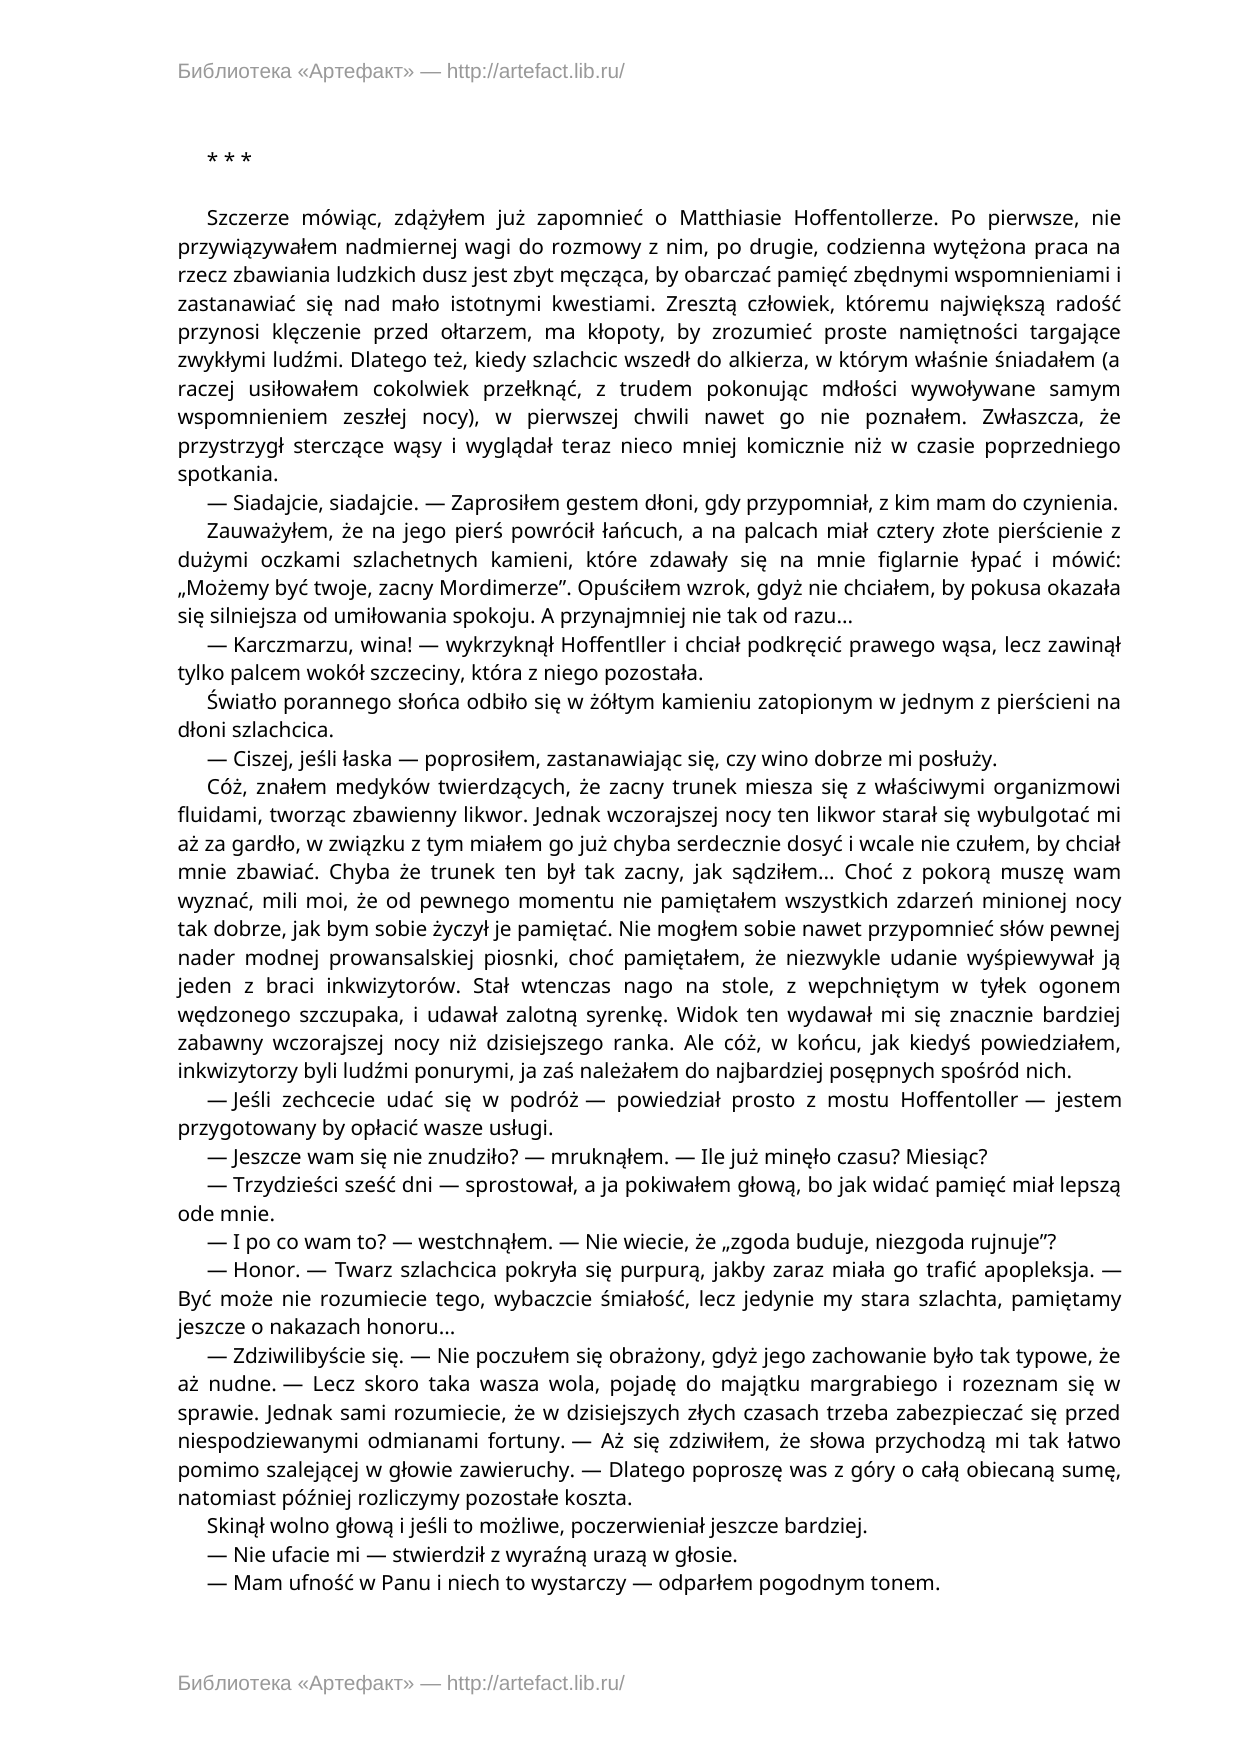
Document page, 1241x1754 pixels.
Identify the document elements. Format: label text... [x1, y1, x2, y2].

text Szczerze mówiąc, zdążyłem już zapomnieć o Matthiasie Hoffentollerze. Po pierwsze, nie przywiązywałem nadmiernej wagi do rozmowy z nim, po drugie, codzienna wytężona praca na rzecz zbawiania ludzkich dusz jest zbyt męcząca, by obarczać pamięć zbędnymi wspomnieniami i zastanawiać się nad mało istotnymi kwestiami. Zresztą człowiek, któremu największą radość przynosi klęczenie przed ołtarzem, ma kłopoty, by zrozumieć proste namiętności targające zwykłymi ludźmi. Dlatego też, kiedy szlachcic wszedł do alkierza, w którym właśnie śniadałem (a raczej usiłowałem cokolwiek przełknąć, z trudem pokonując mdłości wywoływane samym wspomnieniem zeszłej nocy), w pierwszej chwili nawet go nie poznałem. Zwłaszcza, że przystrzygł sterczące wąsy i wyglądał teraz nieco mniej komicznie niż w czasie poprzedniego spotkania. [177, 203, 1122, 488]
text Światło porannego słońca odbiło się w żółtym kamieniu zatopionym w jednym z pierścieni na dłoni szlachcica. [177, 687, 1122, 744]
text — Zdziwilibyście się. — Nie poczułem się obrażony, gdyż jego zachowanie było tak typowe, że aż nudne. — Lecz skoro taka wasza wola, pojadę do majątku margrabiego i rozeznam się w sprawie. Jednak sami rozumiecie, że w dzisiejszych złych czasach trzeba zabezpieczać się przed niespodziewanymi odmianami fortuny. — Aż się zdziwiłem, że słowa przychodzą mi tak łatwo pomimo szalejącej w głowie zawieruchy. — Dlatego poproszę was z góry o całą obiecaną sumę, natomiast później rozliczymy pozostałe koszta. [177, 1341, 1122, 1512]
text — Honor. — Twarz szlachcica pokryła się purpurą, jakby zaraz miała go trafić apopleksja. — Być może nie rozumiecie tego, wybaczcie śmiałość, lecz jedynie my stara szlachta, pamiętamy jeszcze o nakazach honoru... [177, 1256, 1122, 1341]
text — Karczmarzu, wina! — wykrzyknął Hoffentller i chciał podkręcić prawego wąsa, lecz zawinął tylko palcem wokół szczeciny, która z niego pozostała. [177, 630, 1122, 687]
text Skinął wolno głową i jeśli to możliwe, poczerwieniał jeszcze bardziej. [177, 1512, 1122, 1540]
text — Mam ufność w Panu i niech to wystarczy — odparłem pogodnym tonem. [177, 1568, 1122, 1597]
text — Nie ufacie mi — stwierdził z wyraźną urazą w głosie. [177, 1540, 1122, 1568]
text — Trzydzieści sześć dni — sprostował, a ja pokiwałem głową, bo jak widać pamięć miał lepszą ode mnie. [177, 1170, 1122, 1227]
text — I po co wam to? — westchnąłem. — Nie wiecie, że „zgoda buduje, niezgoda rujnuje”? [177, 1227, 1122, 1256]
subtitle * * * [177, 147, 1122, 175]
text — Jeśli zechcecie udać się w podróż — powiedział prosto z mostu Hoffentoller — jestem przygotowany by opłacić wasze usługi. [177, 1085, 1122, 1142]
text Zauważyłem, że na jego pierś powrócił łańcuch, a na palcach miał cztery złote pierścienie z dużymi oczkami szlachetnych kamieni, które zdawały się na mnie figlarnie łypać i mówić: „Możemy być twoje, zacny Mordimerze”. Opuściłem wzrok, gdyż nie chciałem, by pokusa okazała się silniejsza od umiłowania spokoju. A przynajmniej nie tak od razu... [177, 516, 1122, 630]
text — Jeszcze wam się nie znudziło? — mruknąłem. — Ile już minęło czasu? Miesiąc? [177, 1142, 1122, 1170]
text — Ciszej, jeśli łaska — poprosiłem, zastanawiając się, czy wino dobrze mi posłuży. [177, 744, 1122, 772]
text — Siadajcie, siadajcie. — Zaprosiłem gestem dłoni, gdy przypomniał, z kim mam do czynienia. [177, 488, 1122, 516]
text Cóż, znałem medyków twierdzących, że zacny trunek miesza się z właściwymi organizmowi fluidami, tworząc zbawienny likwor. Jednak wczorajszej nocy ten likwor starał się wybulgotać mi aż za gardło, w związku z tym miałem go już chyba serdecznie dosyć i wcale nie czułem, by chciał mnie zbawiać. Chyba że trunek ten był tak zacny, jak sądziłem... Choć z pokorą muszę wam wyznać, mili moi, że od pewnego momentu nie pamiętałem wszystkich zdarzeń minionej nocy tak dobrze, jak bym sobie życzył je pamiętać. Nie mogłem sobie nawet przypomnieć słów pewnej nader modnej prowansalskiej piosnki, choć pamiętałem, że niezwykle udanie wyśpiewywał ją jeden z braci inkwizytorów. Stał wtenczas nago na stole, z wepchniętym w tyłek ogonem wędzonego szczupaka, i udawał zalotną syrenkę. Widok ten wydawał mi się znacznie bardziej zabawny wczorajszej nocy niż dzisiejszego ranka. Ale cóż, w końcu, jak kiedyś powiedziałem, inkwizytorzy byli ludźmi ponurymi, ja zaś należałem do najbardziej posępnych spośród nich. [177, 772, 1122, 1085]
